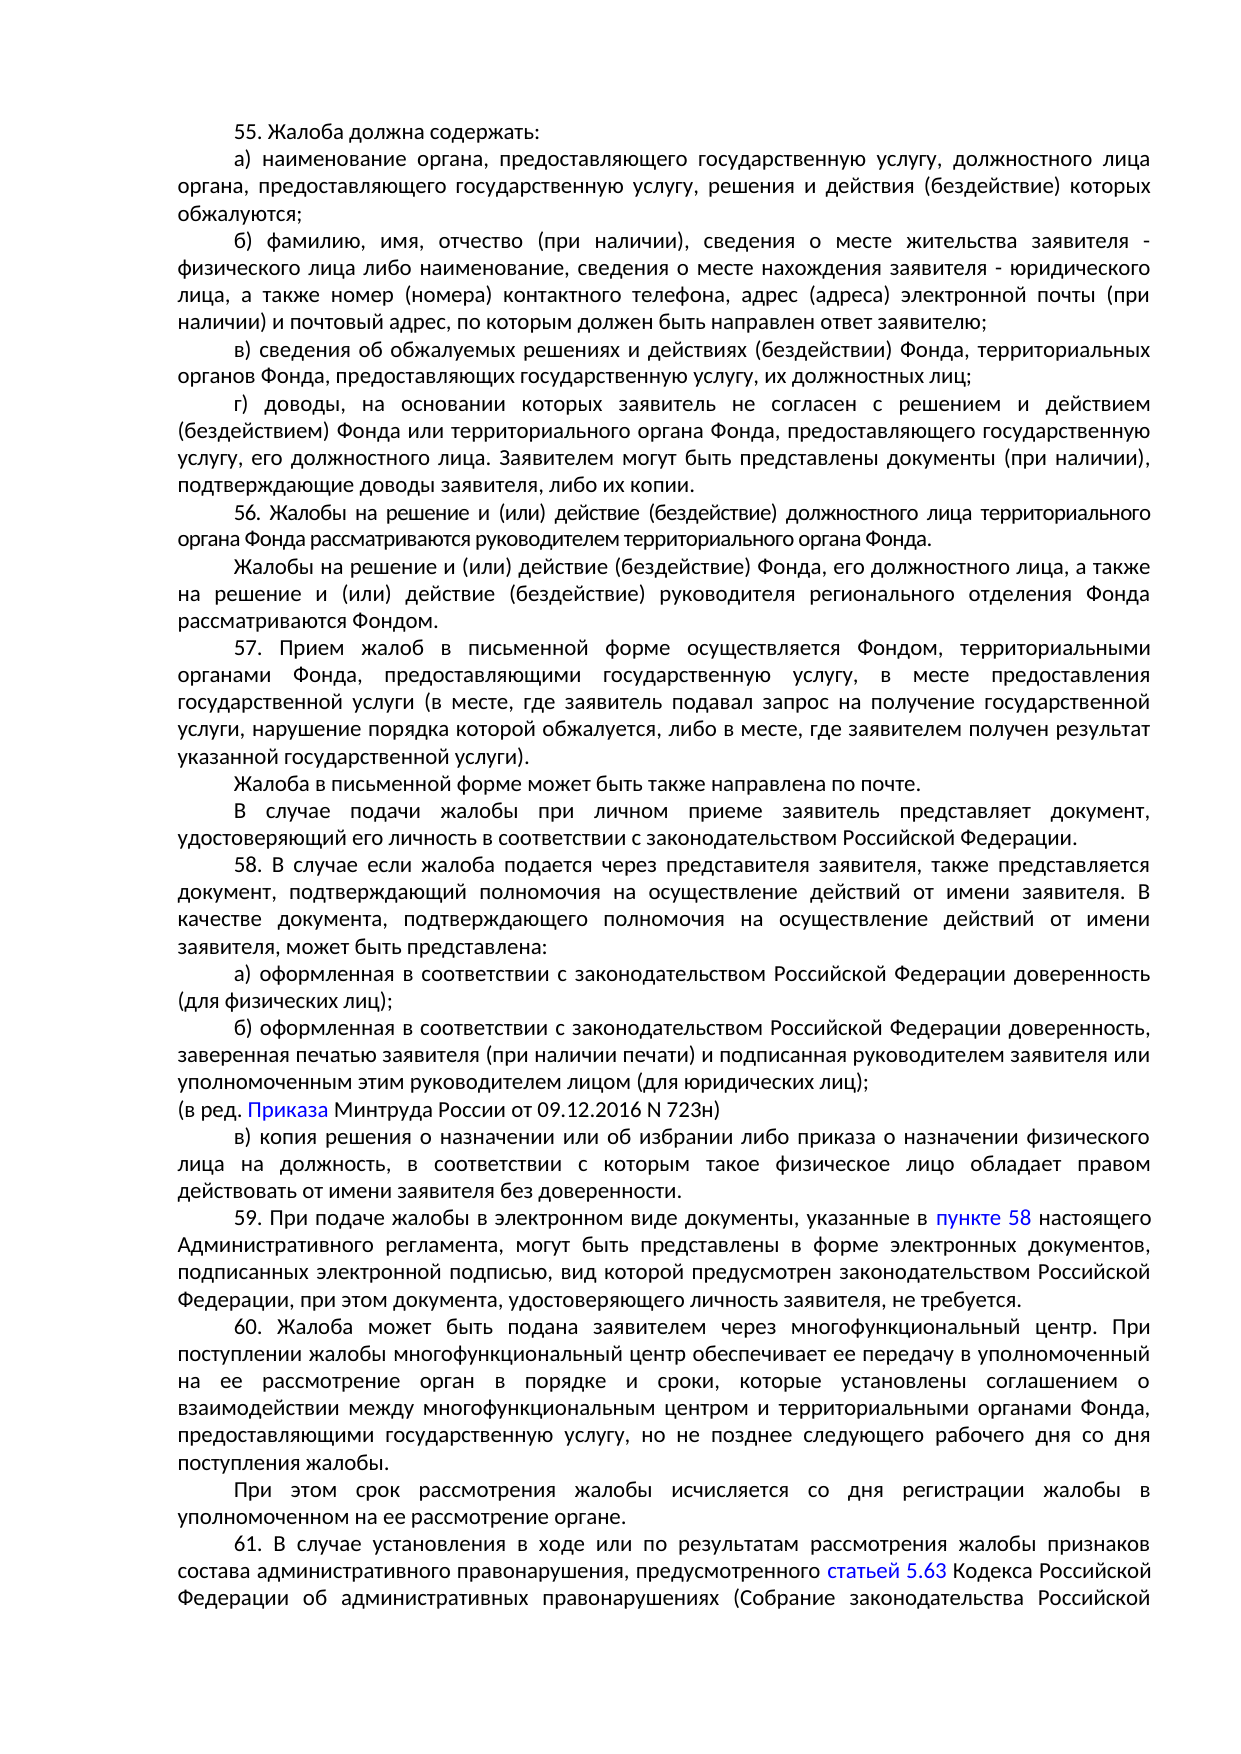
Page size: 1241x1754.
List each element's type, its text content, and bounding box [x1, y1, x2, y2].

text Жалоба в письменной форме может быть также направлена по почте. [177, 770, 1152, 797]
text 55. Жалоба должна содержать: [177, 118, 1152, 145]
text б) фамилию, имя, отчество (при наличии), сведения о месте жительства заявителя - физического лица либо наименование, сведения о месте нахождения заявителя - юридического лица, а также номер (номера) контактного телефона, адрес (адреса) электронной почты (при наличии) и почтовый адрес, по которым должен быть направлен ответ заявителю; [177, 227, 1152, 335]
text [177, 1530, 1152, 1611]
text 58. В случае если жалоба подается через представителя заявителя, также представляется документ, подтверждающий полномочия на осуществление действий от имени заявителя. В качестве документа, подтверждающего полномочия на осуществление действий от имени заявителя, может быть представлена: [177, 851, 1152, 960]
text г) доводы, на основании которых заявитель не согласен с решением и действием (бездействием) Фонда или территориального органа Фонда, предоставляющего государственную услугу, его должностного лица. Заявителем могут быть представлены документы (при наличии), подтверждающие доводы заявителя, либо их копии. [177, 389, 1152, 498]
text 56. Жалобы на решение и (или) действие (бездействие) должностного лица территориального органа Фонда рассматриваются руководителем территориального органа Фонда. [177, 498, 1152, 552]
text 59. При подаче жалобы в электронном виде документы, указанные в пункте 58 настоящего Административного регламента, могут быть представлены в форме электронных документов, подписанных электронной подписью, вид которой предусмотрен законодательством Российской Федерации, при этом документа, удостоверяющего личность заявителя, не требуется. [177, 1204, 1152, 1313]
text а) оформленная в соответствии с законодательством Российской Федерации доверенность (для физических лиц); [177, 960, 1152, 1014]
text Жалобы на решение и (или) действие (бездействие) Фонда, его должностного лица, а также на решение и (или) действие (бездействие) руководителя регионального отделения Фонда рассматриваются Фондом. [177, 552, 1152, 634]
text 57. Прием жалоб в письменной форме осуществляется Фондом, территориальными органами Фонда, предоставляющими государственную услугу, в месте предоставления государственной услуги (в месте, где заявитель подавал запрос на получение государственной услуги, нарушение порядка которой обжалуется, либо в месте, где заявителем получен результат указанной государственной услуги). [177, 634, 1152, 770]
text (в ред. Приказа Минтруда России от 09.12.2016 N 723н) [177, 1096, 1152, 1123]
text в) сведения об обжалуемых решениях и действиях (бездействии) Фонда, территориальных органов Фонда, предоставляющих государственную услугу, их должностных лиц; [177, 335, 1152, 389]
text б) оформленная в соответствии с законодательством Российской Федерации доверенность, заверенная печатью заявителя (при наличии печати) и подписанная руководителем заявителя или уполномоченным этим руководителем лицом (для юридических лиц); [177, 1014, 1152, 1096]
text В случае подачи жалобы при личном приеме заявитель представляет документ, удостоверяющий его личность в соответствии с законодательством Российской Федерации. [177, 797, 1152, 851]
text а) наименование органа, предоставляющего государственную услугу, должностного лица органа, предоставляющего государственную услугу, решения и действия (бездействие) которых обжалуются; [177, 145, 1152, 227]
text в) копия решения о назначении или об избрании либо приказа о назначении физического лица на должность, в соответствии с которым такое физическое лицо обладает правом действовать от имени заявителя без доверенности. [177, 1123, 1152, 1204]
text 60. Жалоба может быть подана заявителем через многофункциональный центр. При поступлении жалобы многофункциональный центр обеспечивает ее передачу в уполномоченный на ее рассмотрение орган в порядке и сроки, которые установлены соглашением о взаимодействии между многофункциональным центром и территориальными органами Фонда, предоставляющими государственную услугу, но не позднее следующего рабочего дня со дня поступления жалобы. [177, 1313, 1152, 1476]
text При этом срок рассмотрения жалобы исчисляется со дня регистрации жалобы в уполномоченном на ее рассмотрение органе. [177, 1476, 1152, 1530]
